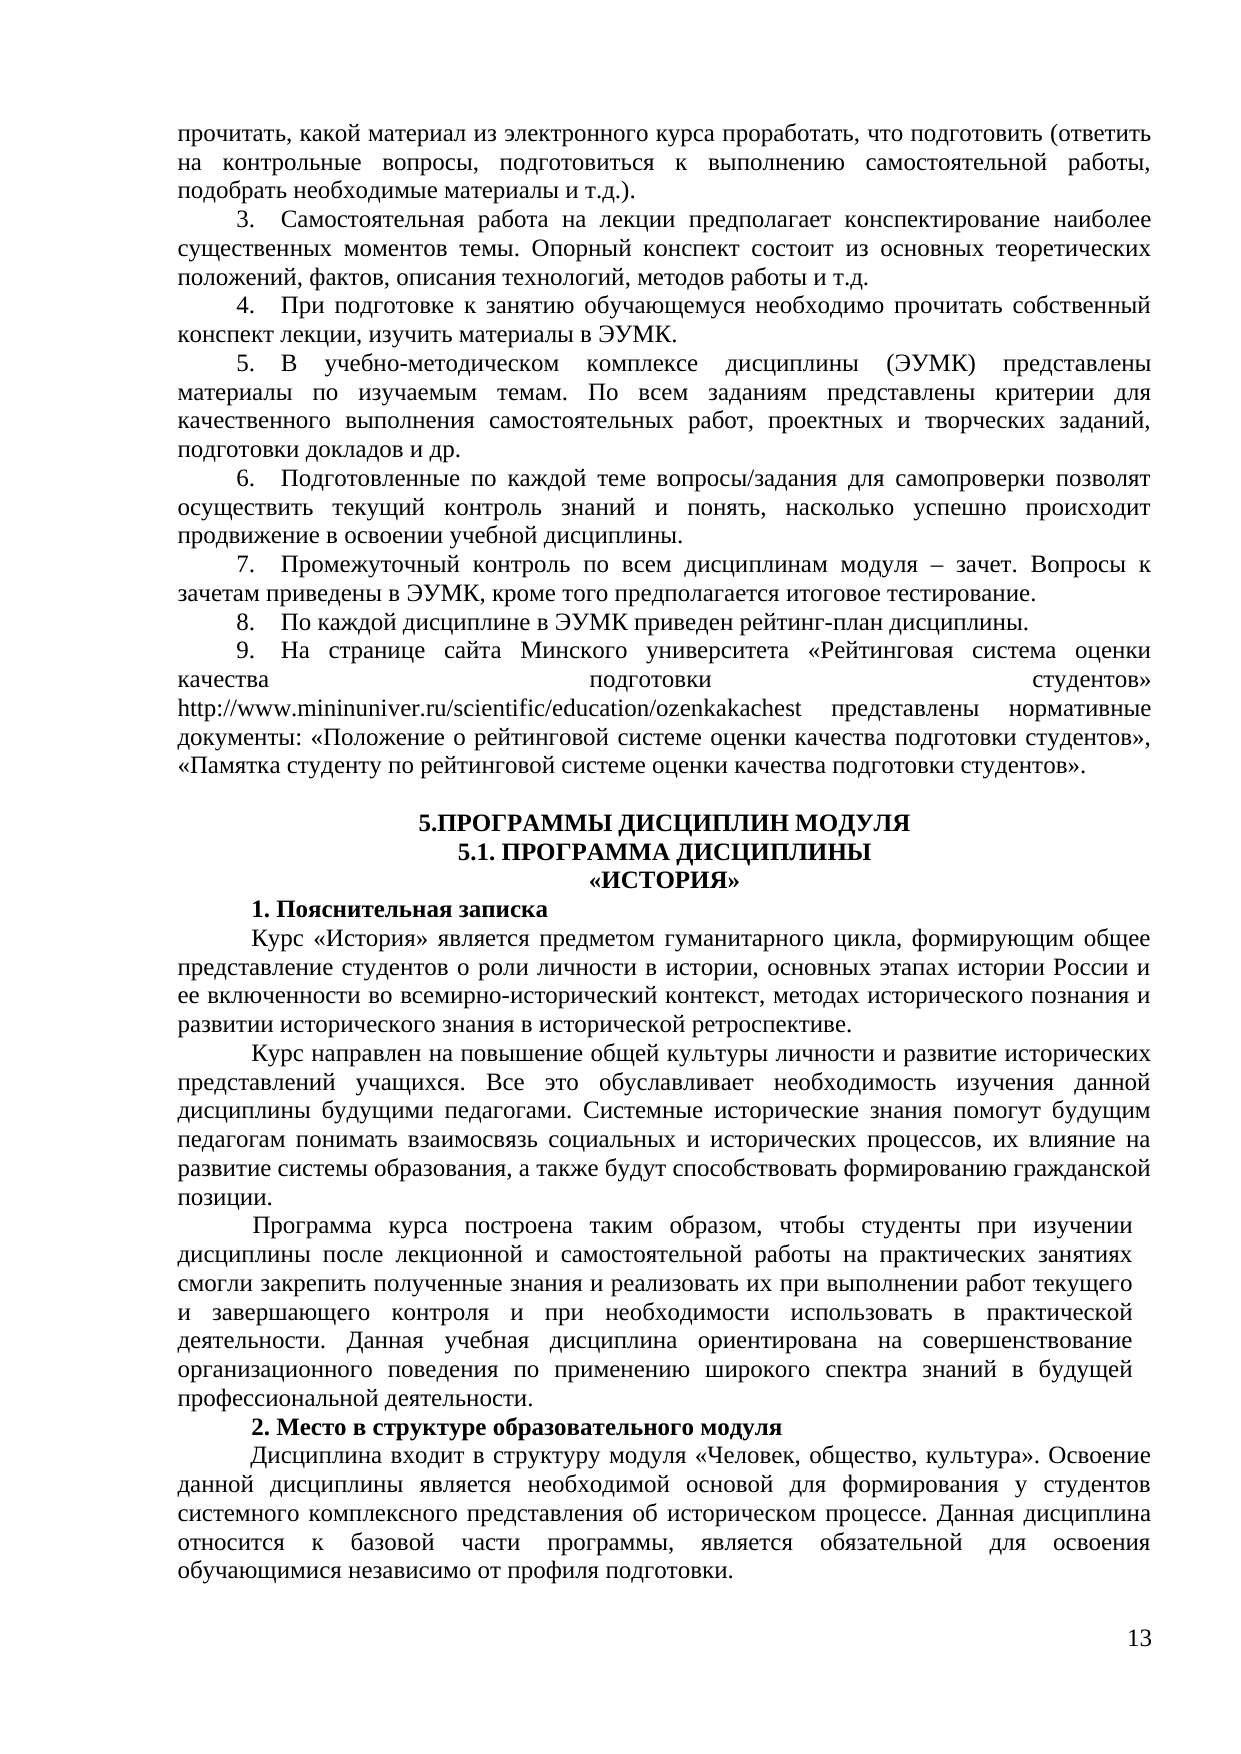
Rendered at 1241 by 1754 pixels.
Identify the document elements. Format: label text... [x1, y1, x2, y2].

text Курс «История» является предметом гуманитарного цикла, формирующим общее представление студентов о роли личности в истории, основных этапах истории России и ее включенности во всемирно-исторический контекст, методах исторического познания и развитии исторического знания в исторической ретроспективе. [177, 923, 1152, 1038]
text «ИСТОРИЯ» [177, 866, 1152, 894]
list Подготовленные по каждой теме вопросы/задания для самопроверки позволят осуществить текущий контроль знаний и понять, насколько успешно происходит продвижение в освоении учебной дисциплины. [177, 463, 1152, 549]
text 5.ПРОГРАММЫ ДИСЦИПЛИН МОДУЛЯ [177, 808, 1152, 837]
list На странице сайта Минского университета «Рейтинговая система оценки качества подготовки студентов» http://www.mininuniver.ru/scientific/education/ozenkakachest представлены нормативные документы: «Положение о рейтинговой системе оценки качества подготовки студентов», «Памятка студенту по рейтинговой системе оценки качества подготовки студентов». [177, 636, 1152, 779]
list Самостоятельная работа на лекции предполагает конспектирование наиболее существенных моментов темы. Опорный конспект состоит из основных теоретических положений, фактов, описания технологий, методов работы и т.д. [177, 204, 1152, 291]
text Дисциплина входит в структуру модуля «Человек, общество, культура». Освоение данной дисциплины является необходимой основой для формирования у студентов системного комплексного представления об историческом процессе. Данная дисциплина относится к базовой части программы, является обязательной для освоения обучающимися независимо от профиля подготовки. [177, 1441, 1152, 1584]
text 2. Место в структуре образовательного модуля [177, 1412, 1152, 1441]
list По каждой дисциплине в ЭУМК приведен рейтинг-план дисциплины. [177, 607, 1152, 636]
text Программа курса построена таким образом, чтобы студенты при изучении дисциплины после лекционной и самостоятельной работы на практических занятиях смогли закрепить полученные знания и реализовать их при выполнении работ текущего и завершающего контроля и при необходимости использовать в практической деятельности. Данная учебная дисциплина ориентирована на совершенствование организационного поведения по применению широкого спектра знаний в будущей профессиональной деятельности. [177, 1211, 1133, 1412]
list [177, 118, 1152, 204]
list При подготовке к занятию обучающемуся необходимо прочитать собственный конспект лекции, изучить материалы в ЭУМК. [177, 291, 1152, 348]
list Промежуточный контроль по всем дисциплинам модуля – зачет. Вопросы к зачетам приведены в ЭУМК, кроме того предполагается итоговое тестирование. [177, 549, 1152, 607]
text 1. Пояснительная записка [177, 894, 1152, 923]
list В учебно-методическом комплексе дисциплины (ЭУМК) представлены материалы по изучаемым темам. По всем заданиям представлены критерии для качественного выполнения самостоятельных работ, проектных и творческих заданий, подготовки докладов и др. [177, 348, 1152, 463]
text 5.1. ПРОГРАММА ДИСЦИПЛИНЫ [177, 837, 1152, 866]
text Курс направлен на повышение общей культуры личности и развитие исторических представлений учащихся. Все это обуславливает необходимость изучения данной дисциплины будущими педагогами. Системные исторические знания помогут будущим педагогам понимать взаимосвязь социальных и исторических процессов, их влияние на развитие системы образования, а также будут способствовать формированию гражданской позиции. [177, 1038, 1152, 1211]
